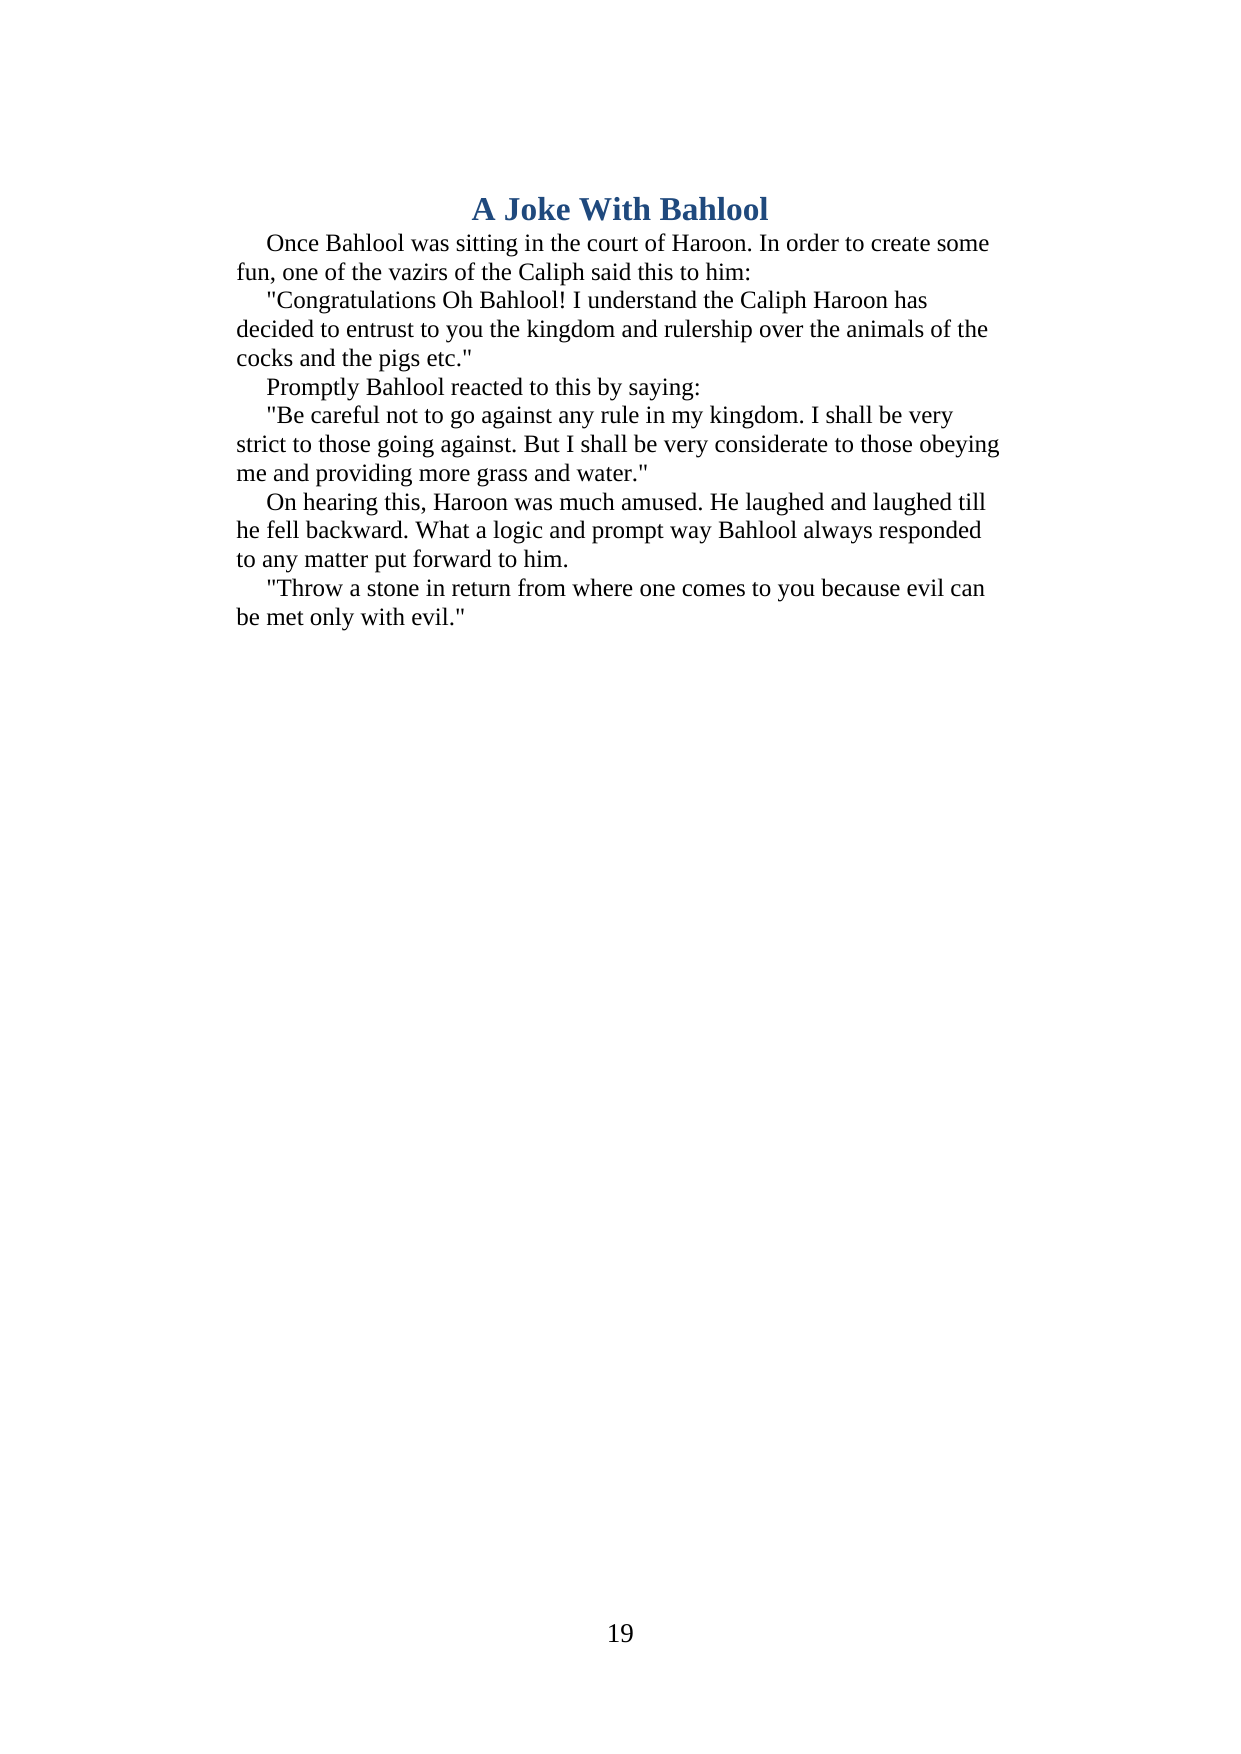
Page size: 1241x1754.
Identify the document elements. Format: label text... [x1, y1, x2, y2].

text Once Bahlool was sitting in the court of Haroon. In order to create some fun, one of the vazirs of the Caliph said this to him: [236, 228, 1004, 286]
text On hearing this, Haroon was much amused. He laughed and laughed till he fell backward. What a logic and prompt way Bahlool always responded to any matter put forward to him. [236, 487, 1004, 573]
text "Congratulations Oh Bahlool! I understand the Caliph Haroon has decided to entrust to you the kingdom and rulership over the animals of the cocks and the pigs etc." [236, 286, 1004, 372]
text "Throw a stone in return from where one comes to you because evil can be met only with evil." [236, 573, 1004, 631]
text "Be careful not to go against any rule in my kingdom. I shall be very strict to those going against. But I shall be very considerate to those obeying me and providing more grass and water." [236, 401, 1004, 487]
text Promptly Bahlool reacted to this by saying: [236, 372, 1004, 401]
subtitle A Joke With Bahlool [236, 190, 1004, 228]
